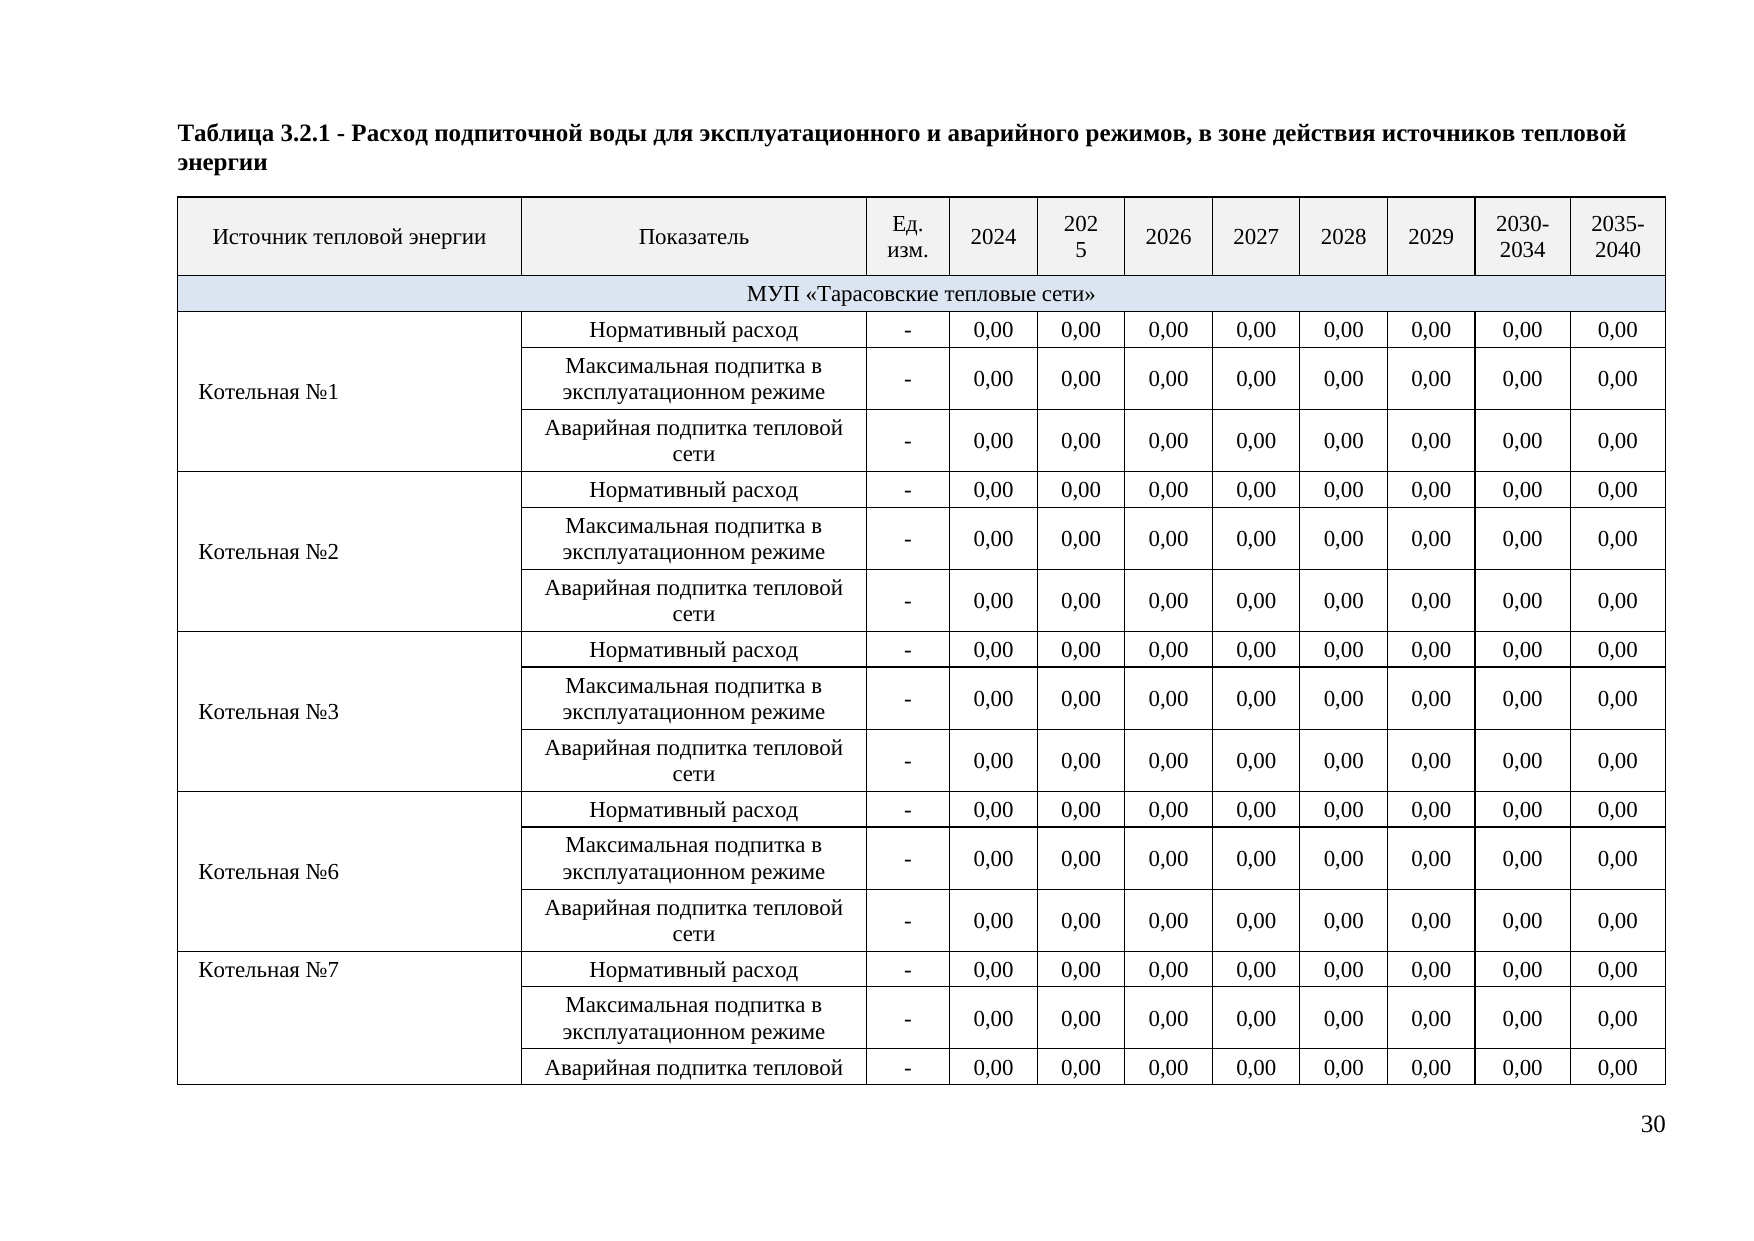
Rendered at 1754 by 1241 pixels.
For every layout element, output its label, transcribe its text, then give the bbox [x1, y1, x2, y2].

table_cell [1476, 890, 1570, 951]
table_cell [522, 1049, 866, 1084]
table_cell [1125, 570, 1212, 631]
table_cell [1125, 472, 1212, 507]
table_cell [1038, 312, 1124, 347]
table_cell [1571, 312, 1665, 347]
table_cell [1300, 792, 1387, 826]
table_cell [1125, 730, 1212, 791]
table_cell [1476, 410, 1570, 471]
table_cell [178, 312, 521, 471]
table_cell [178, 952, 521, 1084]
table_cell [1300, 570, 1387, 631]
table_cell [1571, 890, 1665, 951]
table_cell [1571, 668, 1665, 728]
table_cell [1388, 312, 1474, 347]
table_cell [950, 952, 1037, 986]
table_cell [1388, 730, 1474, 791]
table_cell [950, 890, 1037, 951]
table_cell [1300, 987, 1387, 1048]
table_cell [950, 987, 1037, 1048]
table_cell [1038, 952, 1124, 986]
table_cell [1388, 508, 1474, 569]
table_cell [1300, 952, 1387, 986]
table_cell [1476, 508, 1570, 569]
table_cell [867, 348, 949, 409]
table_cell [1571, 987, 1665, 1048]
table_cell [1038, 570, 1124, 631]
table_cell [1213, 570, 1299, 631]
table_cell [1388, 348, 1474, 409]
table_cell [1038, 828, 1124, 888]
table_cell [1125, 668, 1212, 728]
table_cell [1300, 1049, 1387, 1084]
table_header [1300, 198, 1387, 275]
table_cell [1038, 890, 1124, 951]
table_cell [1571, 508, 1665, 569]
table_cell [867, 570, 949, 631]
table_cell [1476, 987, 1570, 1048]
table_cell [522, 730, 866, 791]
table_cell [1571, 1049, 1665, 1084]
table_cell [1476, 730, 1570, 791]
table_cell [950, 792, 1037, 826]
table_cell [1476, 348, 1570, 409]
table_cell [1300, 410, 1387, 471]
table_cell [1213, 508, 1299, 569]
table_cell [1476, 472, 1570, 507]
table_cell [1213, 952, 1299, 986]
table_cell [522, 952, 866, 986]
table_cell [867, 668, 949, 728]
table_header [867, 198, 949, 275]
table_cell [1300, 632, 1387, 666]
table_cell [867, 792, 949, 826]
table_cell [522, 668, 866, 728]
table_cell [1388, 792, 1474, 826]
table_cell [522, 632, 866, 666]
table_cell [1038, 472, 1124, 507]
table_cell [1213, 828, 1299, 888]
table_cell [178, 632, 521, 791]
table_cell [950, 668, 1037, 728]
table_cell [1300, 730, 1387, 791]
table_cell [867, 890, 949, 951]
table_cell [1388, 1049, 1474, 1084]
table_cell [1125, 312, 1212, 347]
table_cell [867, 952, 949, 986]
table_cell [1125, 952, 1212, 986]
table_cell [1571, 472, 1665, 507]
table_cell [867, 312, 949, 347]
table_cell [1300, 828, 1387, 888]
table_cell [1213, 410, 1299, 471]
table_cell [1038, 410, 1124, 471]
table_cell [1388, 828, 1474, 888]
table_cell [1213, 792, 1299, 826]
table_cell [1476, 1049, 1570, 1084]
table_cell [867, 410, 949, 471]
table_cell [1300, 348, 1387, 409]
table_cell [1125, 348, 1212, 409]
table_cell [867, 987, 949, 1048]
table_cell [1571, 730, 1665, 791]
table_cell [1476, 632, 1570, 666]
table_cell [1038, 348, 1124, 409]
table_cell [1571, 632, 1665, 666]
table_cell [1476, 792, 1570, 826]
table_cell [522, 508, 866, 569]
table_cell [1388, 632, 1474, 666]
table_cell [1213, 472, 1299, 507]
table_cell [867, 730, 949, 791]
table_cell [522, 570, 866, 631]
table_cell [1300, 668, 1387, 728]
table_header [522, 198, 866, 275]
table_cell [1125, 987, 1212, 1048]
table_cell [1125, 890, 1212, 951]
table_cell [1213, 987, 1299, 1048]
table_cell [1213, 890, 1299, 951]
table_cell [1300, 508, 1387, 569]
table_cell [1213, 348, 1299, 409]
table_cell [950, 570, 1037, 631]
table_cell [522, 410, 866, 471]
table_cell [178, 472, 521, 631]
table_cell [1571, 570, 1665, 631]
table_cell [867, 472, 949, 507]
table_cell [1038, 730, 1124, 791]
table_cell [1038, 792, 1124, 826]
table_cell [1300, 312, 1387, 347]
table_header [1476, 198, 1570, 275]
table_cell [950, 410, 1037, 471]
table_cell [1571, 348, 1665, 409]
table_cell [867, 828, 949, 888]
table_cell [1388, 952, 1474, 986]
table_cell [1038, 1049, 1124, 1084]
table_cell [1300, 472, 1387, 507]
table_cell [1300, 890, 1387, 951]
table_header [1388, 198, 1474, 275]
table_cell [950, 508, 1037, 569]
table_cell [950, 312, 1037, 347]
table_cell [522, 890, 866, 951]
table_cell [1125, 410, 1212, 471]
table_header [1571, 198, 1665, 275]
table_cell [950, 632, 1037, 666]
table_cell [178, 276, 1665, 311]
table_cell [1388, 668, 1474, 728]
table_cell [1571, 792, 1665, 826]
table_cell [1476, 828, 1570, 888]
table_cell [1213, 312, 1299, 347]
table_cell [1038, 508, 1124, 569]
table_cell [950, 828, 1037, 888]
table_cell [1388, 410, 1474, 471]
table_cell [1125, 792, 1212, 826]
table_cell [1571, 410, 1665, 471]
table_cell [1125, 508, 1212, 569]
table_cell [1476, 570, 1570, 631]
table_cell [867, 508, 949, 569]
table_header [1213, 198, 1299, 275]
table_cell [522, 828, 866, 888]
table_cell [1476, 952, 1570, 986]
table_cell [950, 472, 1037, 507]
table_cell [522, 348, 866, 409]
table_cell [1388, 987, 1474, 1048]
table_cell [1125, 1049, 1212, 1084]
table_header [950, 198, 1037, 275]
text Таблица 3.2.1 - Расход подпиточной воды для эксплуатационного и аварийного режимов, в зоне действия источников тепловой энергии [177, 118, 1665, 176]
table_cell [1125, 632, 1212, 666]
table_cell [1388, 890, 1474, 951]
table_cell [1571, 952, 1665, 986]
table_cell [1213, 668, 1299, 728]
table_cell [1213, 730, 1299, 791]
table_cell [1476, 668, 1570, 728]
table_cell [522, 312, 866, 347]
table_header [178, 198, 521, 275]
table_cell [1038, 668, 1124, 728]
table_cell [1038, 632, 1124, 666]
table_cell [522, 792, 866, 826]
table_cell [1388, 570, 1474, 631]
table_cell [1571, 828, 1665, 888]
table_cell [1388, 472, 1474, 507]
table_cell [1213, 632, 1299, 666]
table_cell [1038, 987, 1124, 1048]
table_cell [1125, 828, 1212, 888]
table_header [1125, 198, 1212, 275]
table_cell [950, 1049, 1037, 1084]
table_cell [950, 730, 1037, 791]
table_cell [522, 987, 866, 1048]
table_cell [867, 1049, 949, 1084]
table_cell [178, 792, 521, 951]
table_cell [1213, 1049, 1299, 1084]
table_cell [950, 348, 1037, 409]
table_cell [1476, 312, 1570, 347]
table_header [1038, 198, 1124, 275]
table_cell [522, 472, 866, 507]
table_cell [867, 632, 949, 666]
